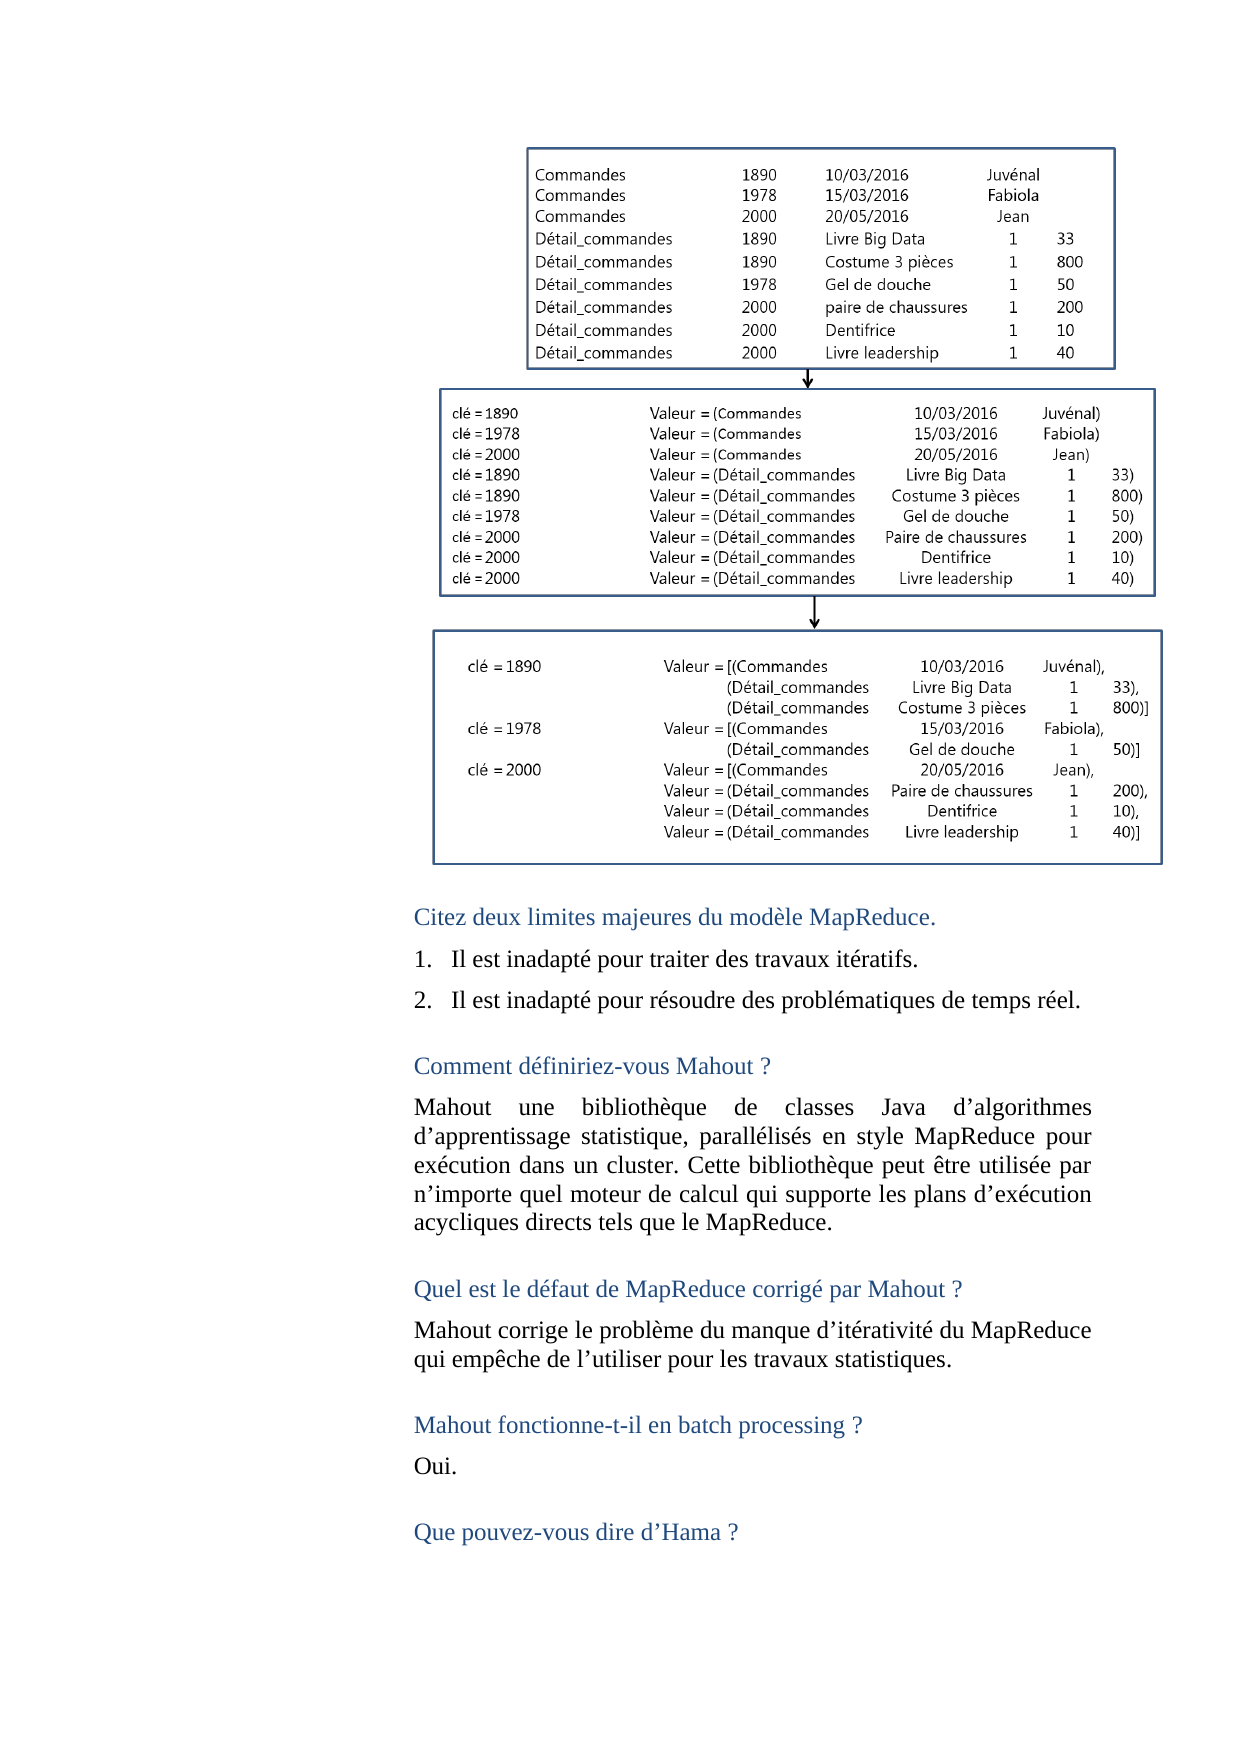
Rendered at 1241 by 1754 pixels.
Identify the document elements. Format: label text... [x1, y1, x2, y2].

text Citez deux limites majeures du modèle MapReduce. [413, 902, 1092, 931]
text Mahout corrige le problème du manque d’itérativité du MapReduce qui empêche de l’utiliser pour les travaux statistiques. [413, 1315, 1092, 1372]
text Mahout fonctionne-t-il en batch processing ? [413, 1410, 1092, 1439]
text Mahout une bibliothèque de classes Java d’algorithmes d’apprentissage statistique, parallélisés en style MapReduce pour exécution dans un cluster. Cette bibliothèque peut être utilisée par n’importe quel moteur de calcul qui supporte les plans d’exécution acycliques directs tels que le MapReduce. [413, 1092, 1092, 1236]
list 1. Il est inadapté pour traiter des travaux itératifs. [413, 944, 1092, 972]
text Que pouvez-vous dire d’Hama ? [413, 1517, 1092, 1546]
picture [413, 147, 1215, 865]
text Comment définiriez-vous Mahout ? [413, 1051, 1092, 1080]
text Quel est le défaut de MapReduce corrigé par Mahout ? [413, 1274, 1092, 1302]
list 2. Il est inadapté pour résoudre des problématiques de temps réel. [413, 985, 1092, 1014]
text Oui. [413, 1451, 1092, 1480]
